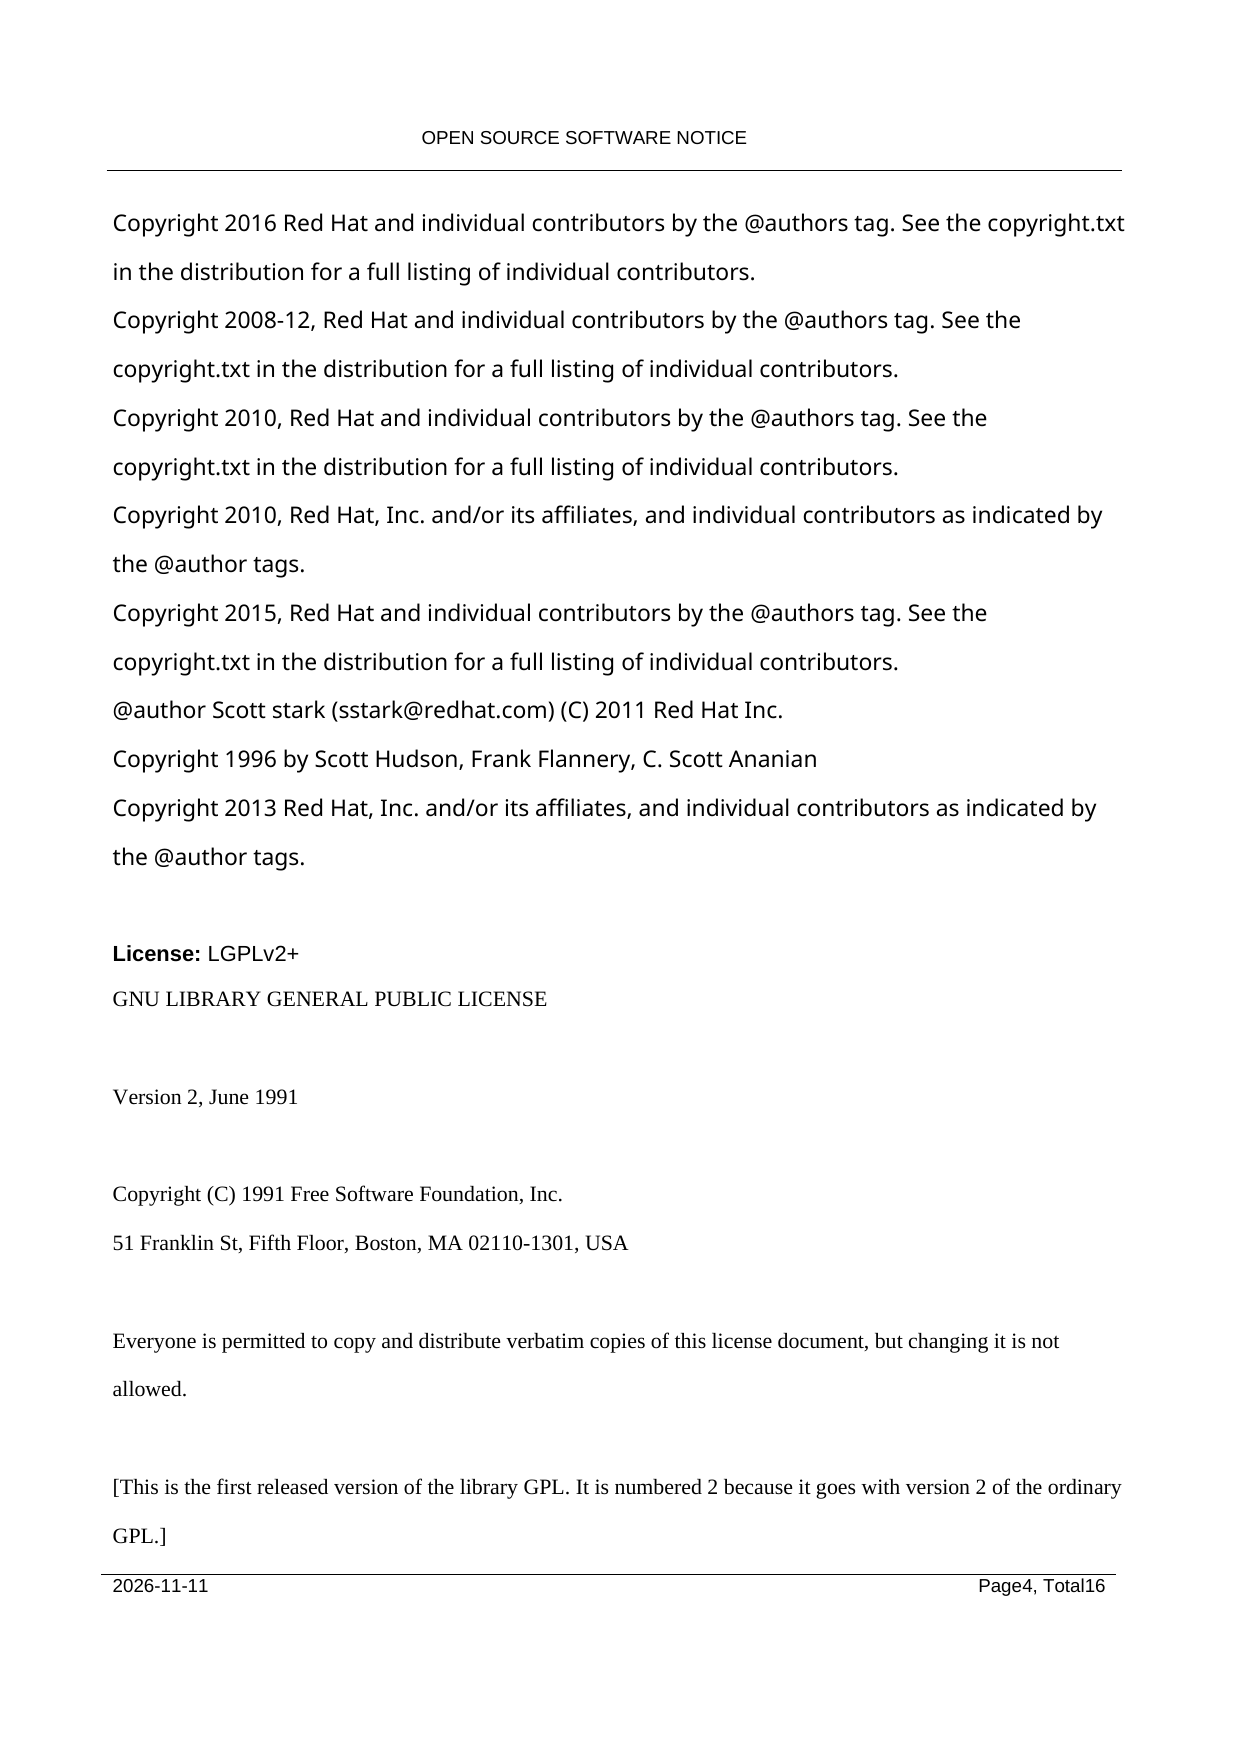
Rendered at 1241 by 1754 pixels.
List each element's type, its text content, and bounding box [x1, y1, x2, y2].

text License: LGPLv2+ [112, 938, 1128, 970]
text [112, 983, 1128, 1551]
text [112, 206, 1128, 921]
